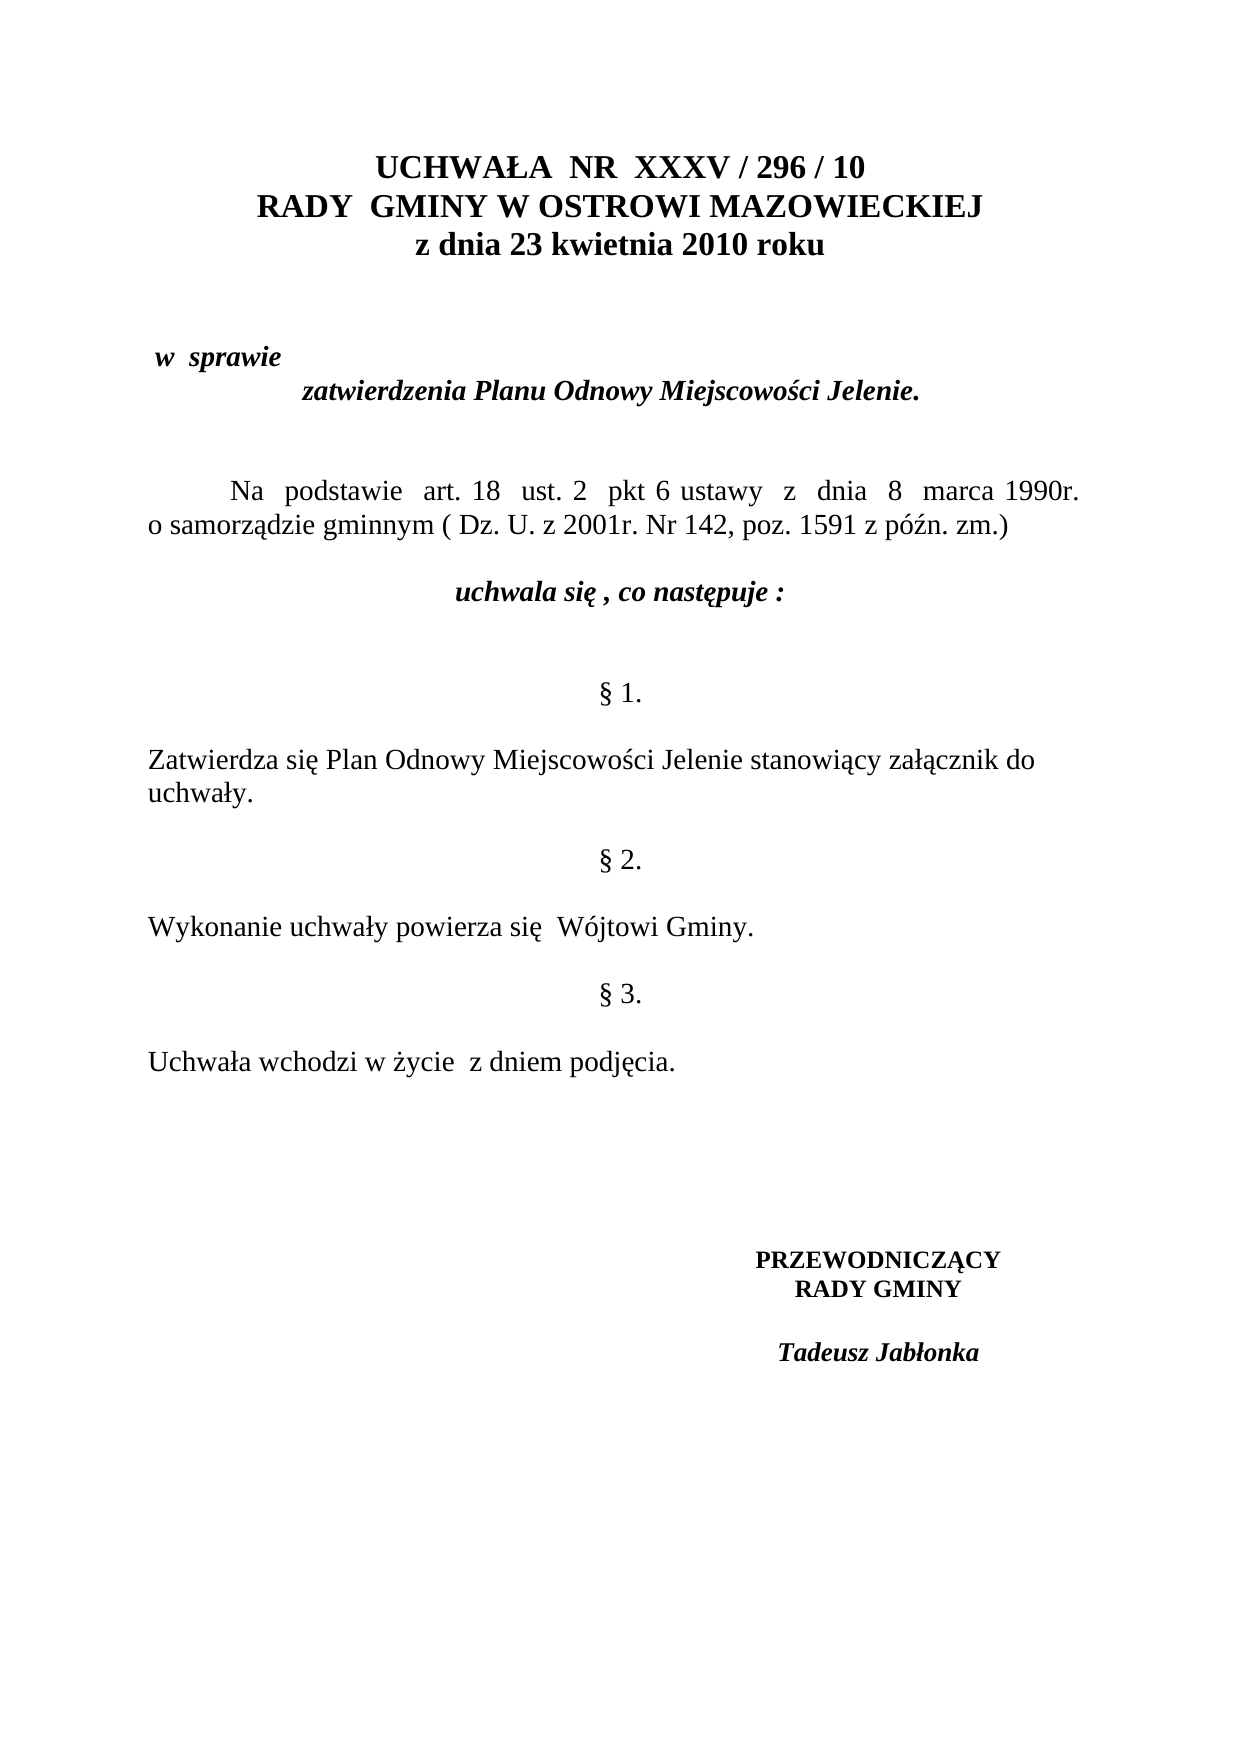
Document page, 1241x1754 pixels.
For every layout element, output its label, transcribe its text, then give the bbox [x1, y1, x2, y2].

text w sprawie [148, 339, 1093, 373]
text zatwierdzenia Planu Odnowy Miejscowości Jelenie. [295, 373, 1093, 406]
text Wykonanie uchwały powierza się Wójtowi Gminy. [148, 909, 1093, 943]
text Na podstawie art. 18 ust. 2 pkt 6 ustawy z dnia 8 marca 1990r. o samorządzie gminnym ( Dz. U. z 2001r. Nr 142, poz. 1591 z późn. zm.) [148, 473, 1093, 541]
text § 2. [148, 842, 1093, 876]
text § 3. [148, 977, 1093, 1010]
text § 1. [148, 675, 1093, 708]
text Uchwała wchodzi w życie z dniem podjęcia. [148, 1044, 1093, 1077]
text UCHWAŁA NR XXXV / 296 / 10 RADY GMINY W OSTROWI MAZOWIECKIEJ [148, 148, 1093, 224]
text Zatwierdza się Plan Odnowy Miejscowości Jelenie stanowiący załącznik do uchwały. [148, 742, 1093, 809]
text z dnia 23 kwietnia 2010 roku [148, 224, 1093, 263]
subtitle Tadeusz Jabłonka [664, 1336, 1093, 1367]
text uchwala się , co następuje : [148, 574, 1093, 608]
text PRZEWODNICZĄCY [664, 1245, 1093, 1274]
subtitle RADY GMINY [664, 1274, 1093, 1302]
